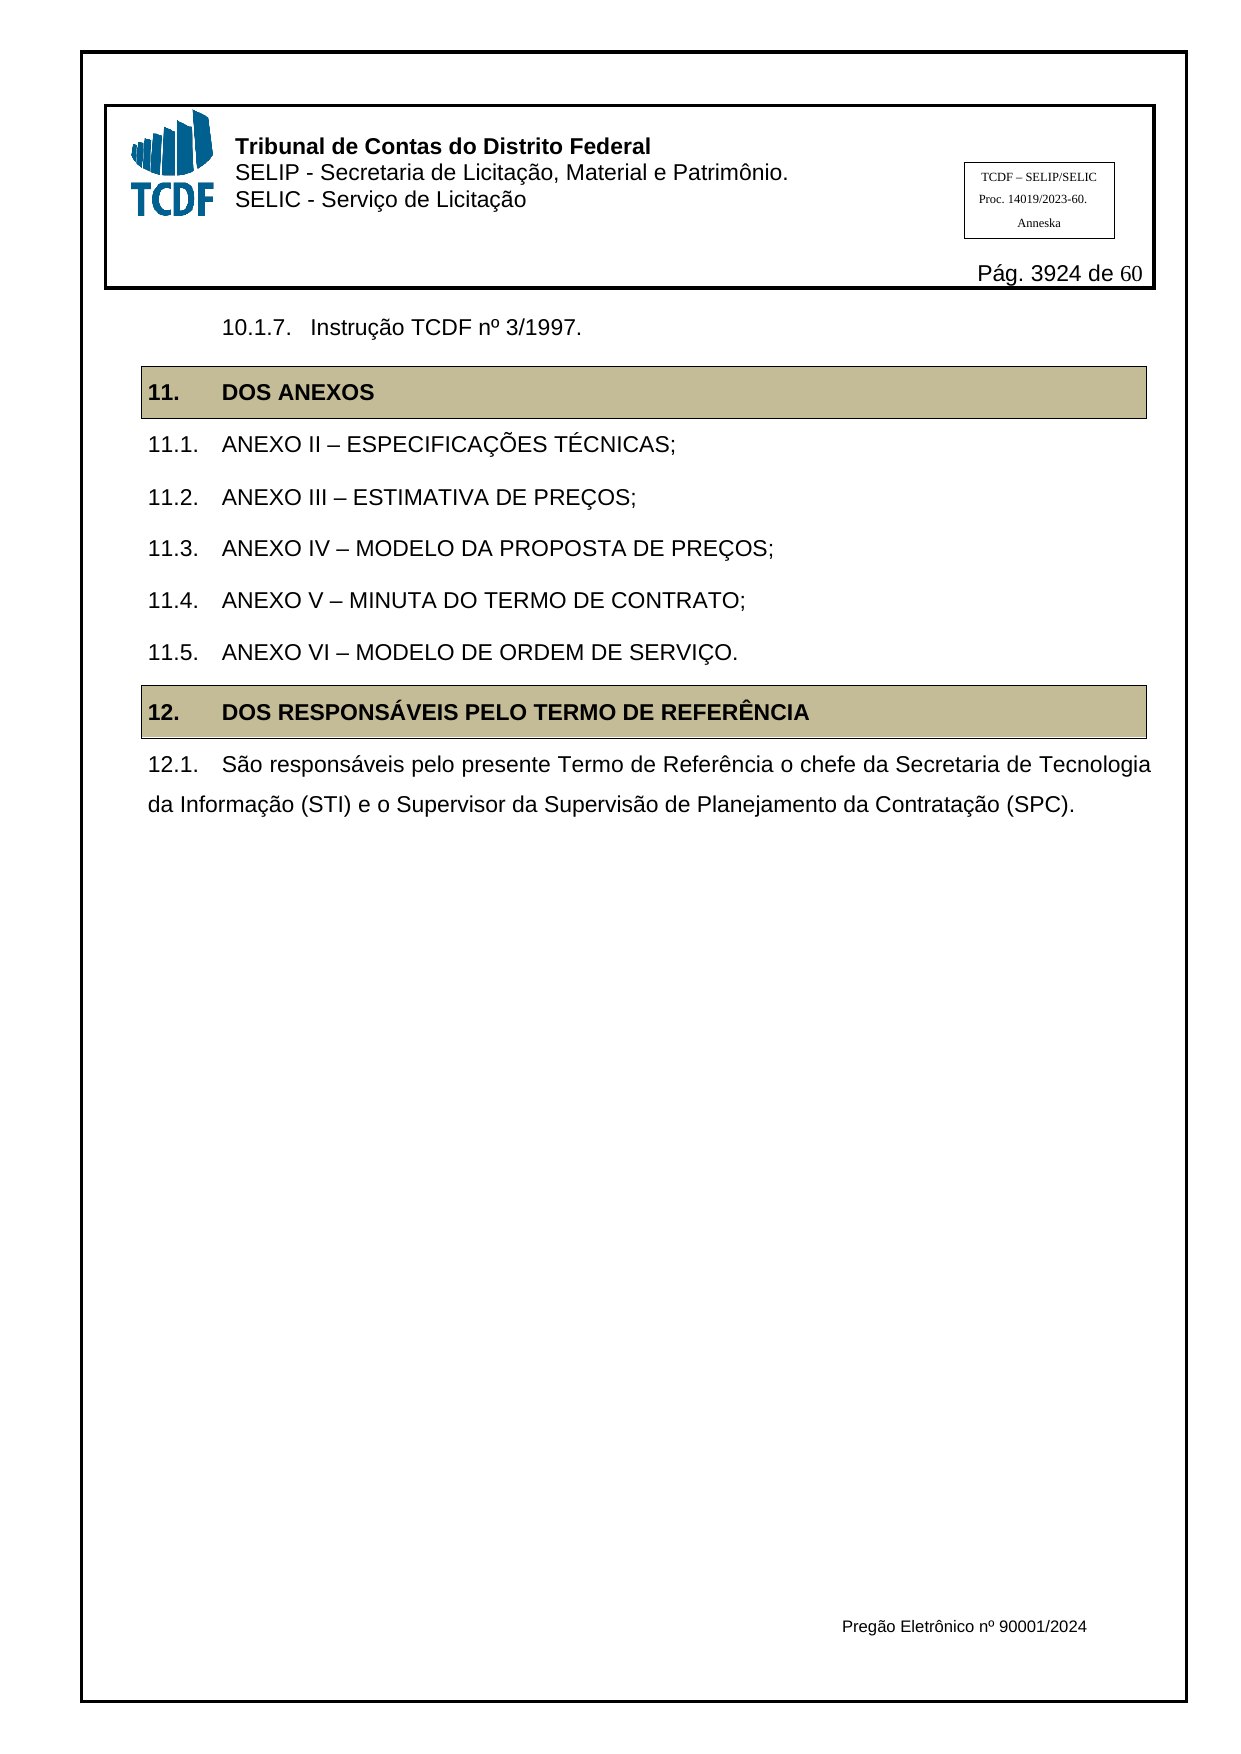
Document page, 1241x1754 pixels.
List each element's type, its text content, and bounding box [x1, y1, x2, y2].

list São responsáveis pelo presente Termo de Referência o chefe da Secretaria de Tecnologia da Informação (STI) e o Supervisor da Supervisão de Planejamento da Contratação (SPC). [148, 751, 1152, 817]
list Instrução TCDF nº 3/1997. [222, 313, 1152, 340]
picture [116, 107, 228, 218]
table_header DOS ANEXOS [142, 367, 1146, 418]
list ANEXO II – ESPECIFICAÇÕES TÉCNICAS; [148, 431, 1152, 458]
list ANEXO V – MINUTA DO TERMO DE CONTRATO; [148, 587, 1152, 614]
list ANEXO VI – MODELO DE ORDEM DE SERVIÇO. [148, 639, 1152, 666]
list ANEXO III – ESTIMATIVA DE PREÇOS; [148, 483, 1152, 510]
table_header DOS RESPONSÁVEIS PELO TERMO DE REFERÊNCIA [142, 686, 1146, 737]
list ANEXO IV – MODELO DA PROPOSTA DE PREÇOS; [148, 535, 1152, 562]
